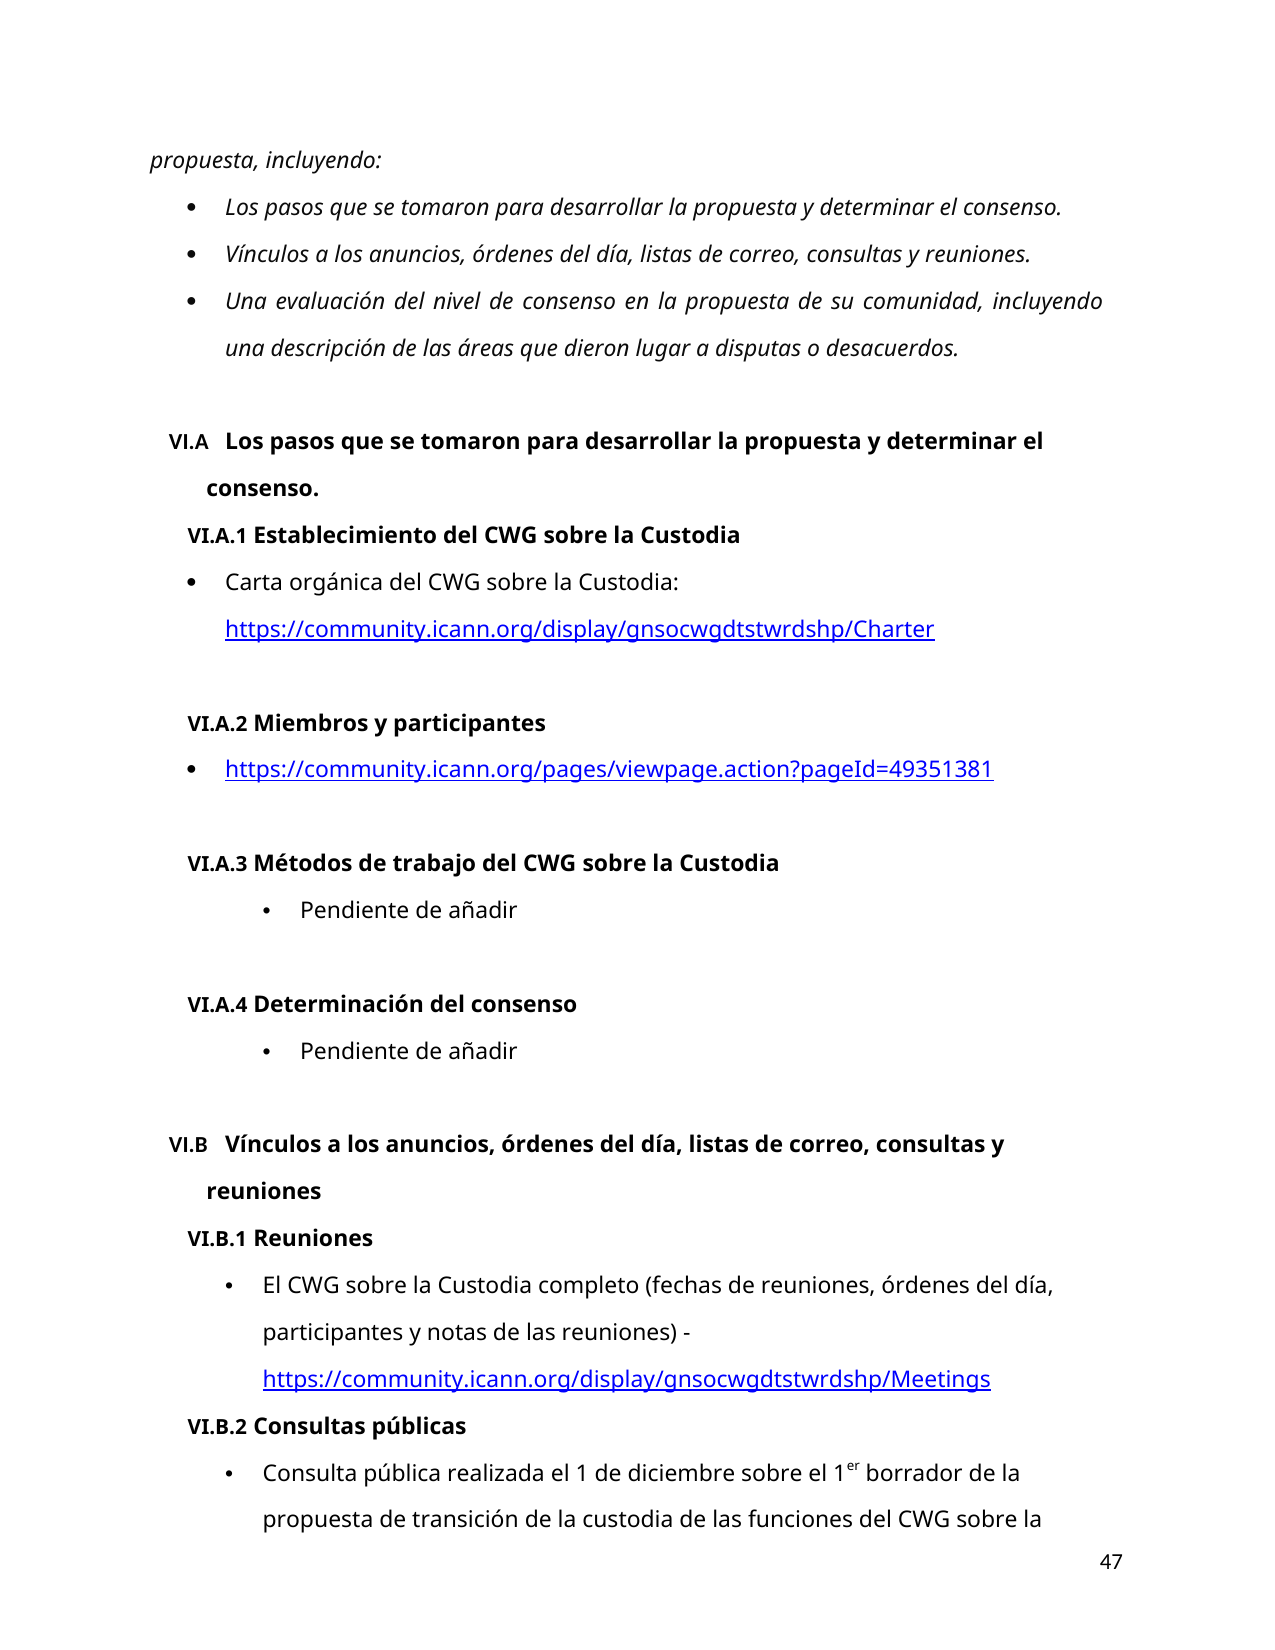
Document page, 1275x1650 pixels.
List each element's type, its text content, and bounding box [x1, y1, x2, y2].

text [150, 144, 1123, 175]
list Los pasos que se tomaron para desarrollar la propuesta y determinar el consenso. [169, 425, 1123, 503]
list Establecimiento del CWG sobre la Custodia [187, 519, 1123, 550]
list Carta orgánica del CWG sobre la Custodia: https://community.icann.org/display/gnsocwgdtstwrdshp/Charter [187, 566, 1123, 644]
list Métodos de trabajo del CWG sobre la Custodia [187, 847, 1123, 878]
list Reuniones [187, 1222, 1123, 1253]
list Vínculos a los anuncios, órdenes del día, listas de correo, consultas y reuniones. [187, 238, 1123, 269]
list El CWG sobre la Custodia completo (fechas de reuniones, órdenes del día, participantes y notas de las reuniones) - https://community.icann.org/display/gnsocwgdtstwrdshp/Meetings [225, 1269, 1123, 1394]
list Pendiente de añadir [262, 1035, 1123, 1066]
list Una evaluación del nivel de consenso en la propuesta de su comunidad, incluyendo una descripción de las áreas que dieron lugar a disputas o desacuerdos. [187, 285, 1104, 363]
list Pendiente de añadir [262, 894, 1123, 925]
list Miembros y participantes [187, 707, 1123, 738]
list https://community.icann.org/pages/viewpage.action?pageId=49351381 [187, 753, 1123, 785]
list Los pasos que se tomaron para desarrollar la propuesta y determinar el consenso. [187, 191, 1123, 222]
list Consultas públicas [187, 1410, 1123, 1441]
list Vínculos a los anuncios, órdenes del día, listas de correo, consultas y reuniones [169, 1128, 1123, 1207]
list Determinación del consenso [187, 988, 1123, 1019]
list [225, 1457, 1123, 1535]
